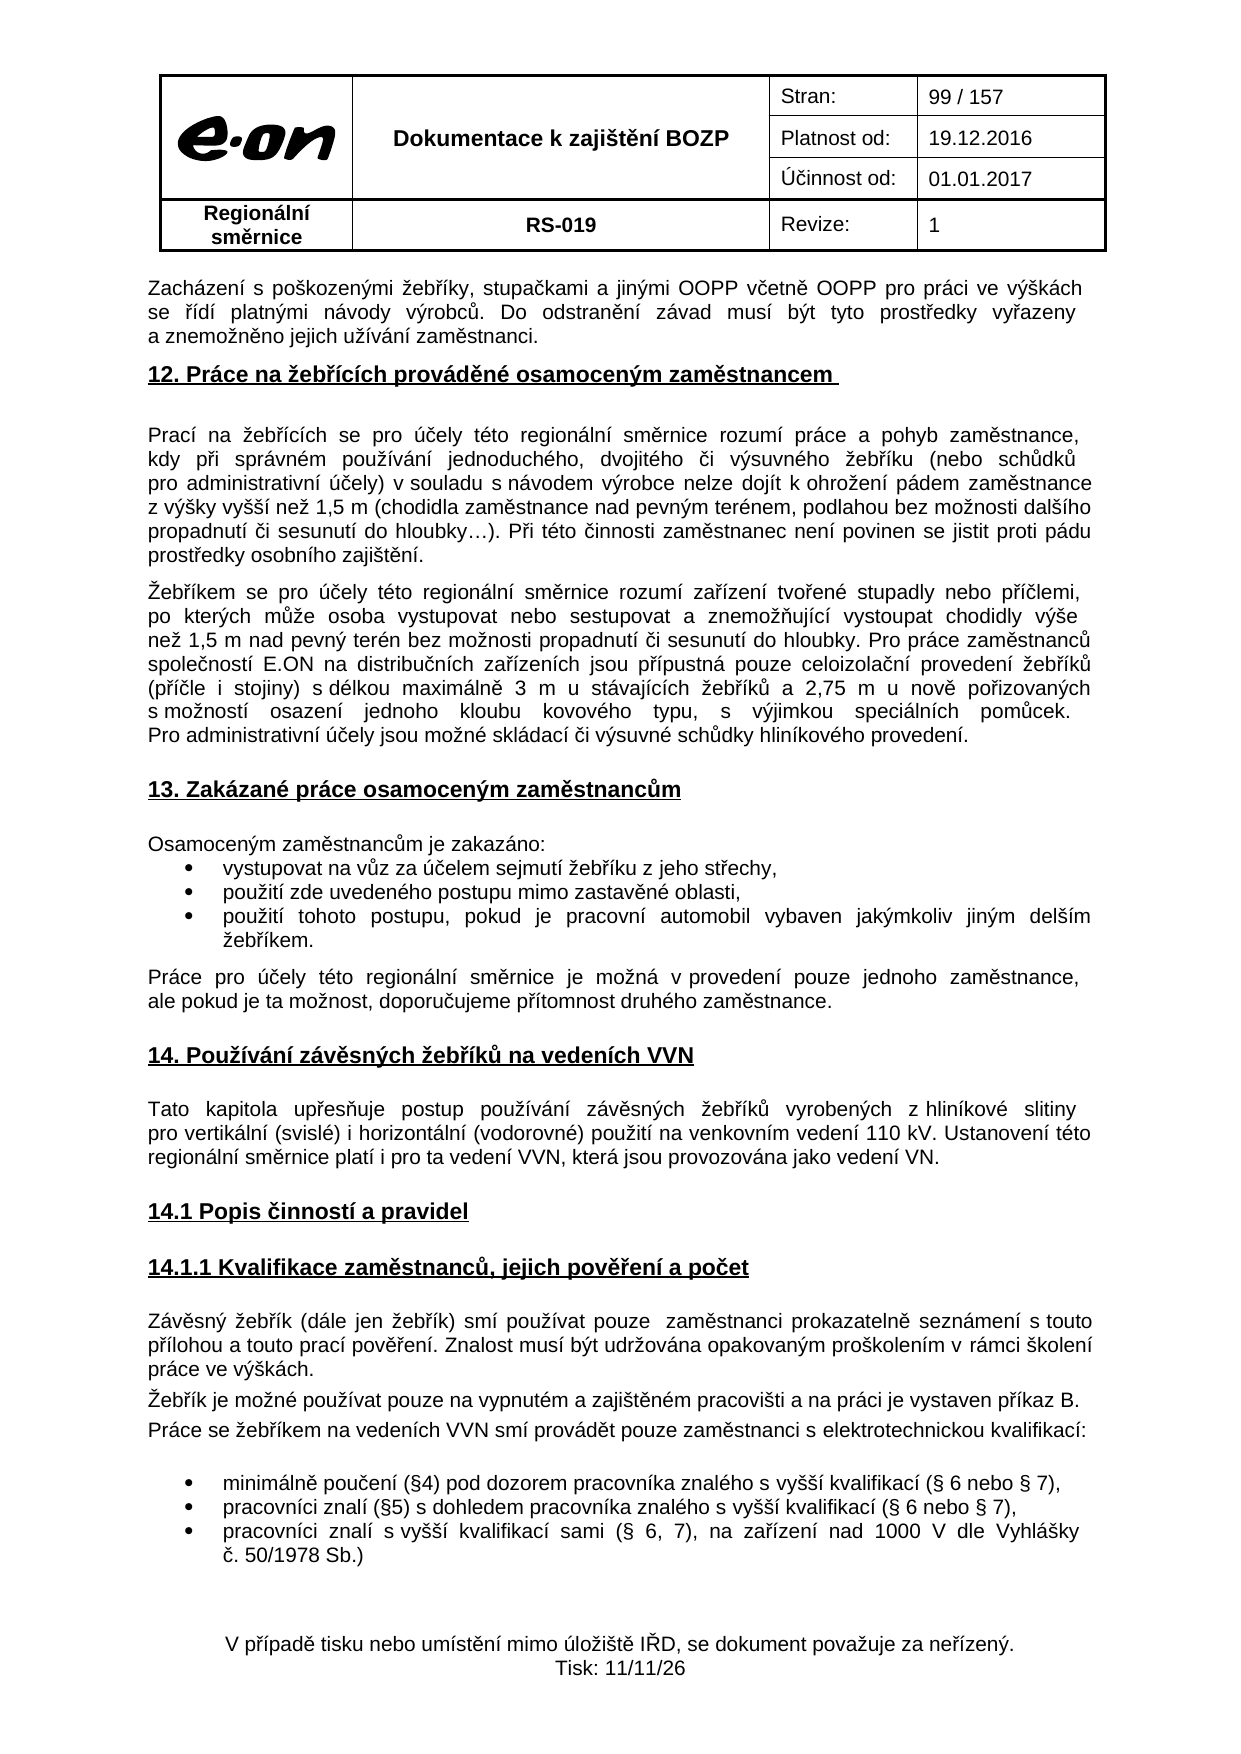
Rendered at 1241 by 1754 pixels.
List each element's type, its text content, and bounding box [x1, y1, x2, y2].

list vystupovat na vůz za účelem sejmutí žebříku z jeho střechy, [185, 856, 1092, 880]
list minimálně poučení (§4) pod dozorem pracovníka znalého s vyšší kvalifikací (§ 6 nebo § 7), [185, 1471, 1092, 1495]
text Zacházení s poškozenými žebříky, stupačkami a jinými OOPP včetně OOPP pro práci ve výškách se řídí platnými návody výrobců. Do odstranění závad musí být tyto prostředky vyřazeny a znemožněno jejich užívání zaměstnanci. [148, 276, 1092, 348]
title Žebříkem se pro účely této regionální směrnice rozumí zařízení tvořené stupadly nebo příčlemi, po kterých může osoba vystupovat nebo sestupovat a znemožňující vystoupat chodidly výše než 1,5 m nad pevný terén bez možnosti propadnutí či sesunutí do hloubky. Pro práce zaměstnanců společností E.ON na distribučních zařízeních jsou přípustná pouze celoizolační provedení žebříků (příčle i stojiny) s délkou maximálně 3 m u stávajících žebříků a 2,75 m u nově pořizovaných s možností osazení jednoho kloubu kovového typu, s výjimkou speciálních pomůcek. Pro administrativní účely jsou možné skládací či výsuvné schůdky hliníkového provedení. [148, 579, 1092, 747]
text Závěsný žebřík (dále jen žebřík) smí používat pouze zaměstnanci prokazatelně seznámení s touto přílohou a touto prací pověření. Znalost musí být udržována opakovaným proškolením v rámci školení práce ve výškách. [148, 1309, 1092, 1381]
title 14.1 Popis činností a pravidel [148, 1198, 1092, 1224]
list pracovníci znalí (§5) s dohledem pracovníka znalého s vyšší kvalifikací (§ 6 nebo § 7), [185, 1495, 1092, 1519]
text Tato kapitola upřesňuje postup používání závěsných žebříků vyrobených z hliníkové slitiny pro vertikální (svislé) i horizontální (vodorovné) použití na venkovním vedení 110 kV. Ustanovení této regionální směrnice platí i pro ta vedení VVN, která jsou provozována jako vedení VN. [148, 1097, 1092, 1169]
text Práce se žebříkem na vedeních VVN smí provádět pouze zaměstnanci s elektrotechnickou kvalifikací: [148, 1418, 1092, 1442]
title 12. Práce na žebřících prováděné osamoceným zaměstnancem [148, 361, 1092, 387]
title Práce pro účely této regionální směrnice je možná v provedení pouze jednoho zaměstnance, ale pokud je ta možnost, doporučujeme přítomnost druhého zaměstnance. [148, 964, 1092, 1012]
list použití tohoto postupu, pokud je pracovní automobil vybaven jakýmkoliv jiným delším žebříkem. [185, 904, 1092, 952]
text Prací na žebřících se pro účely této regionální směrnice rozumí práce a pohyb zaměstnance, kdy při správném používání jednoduchého, dvojitého či výsuvného žebříku (nebo schůdků pro administrativní účely) v souladu s návodem výrobce nelze dojít k ohrožení pádem zaměstnance z výšky vyšší než 1,5 m (chodidla zaměstnance nad pevným terénem, podlahou bez možnosti dalšího propadnutí či sesunutí do hloubky…). Při této činnosti zaměstnanec není povinen se jistit proti pádu prostředky osobního zajištění. [148, 423, 1092, 567]
text Osamoceným zaměstnancům je zakazáno: [148, 832, 1092, 856]
list použití zde uvedeného postupu mimo zastavěné oblasti, [185, 880, 1092, 904]
list pracovníci znalí s vyšší kvalifikací sami (§ 6, 7), na zařízení nad 1000 V dle Vyhlášky č. 50/1978 Sb.) [185, 1519, 1092, 1567]
title 14.1.1 Kvalifikace zaměstnanců, jejich pověření a počet [148, 1254, 1092, 1280]
title 13. Zakázané práce osamoceným zaměstnancům [148, 776, 1092, 803]
text Žebřík je možné používat pouze na vypnutém a zajištěném pracovišti a na práci je vystaven příkaz B. [148, 1387, 1092, 1411]
title 14. Používání závěsných žebříků na vedeních VVN [148, 1042, 1092, 1068]
